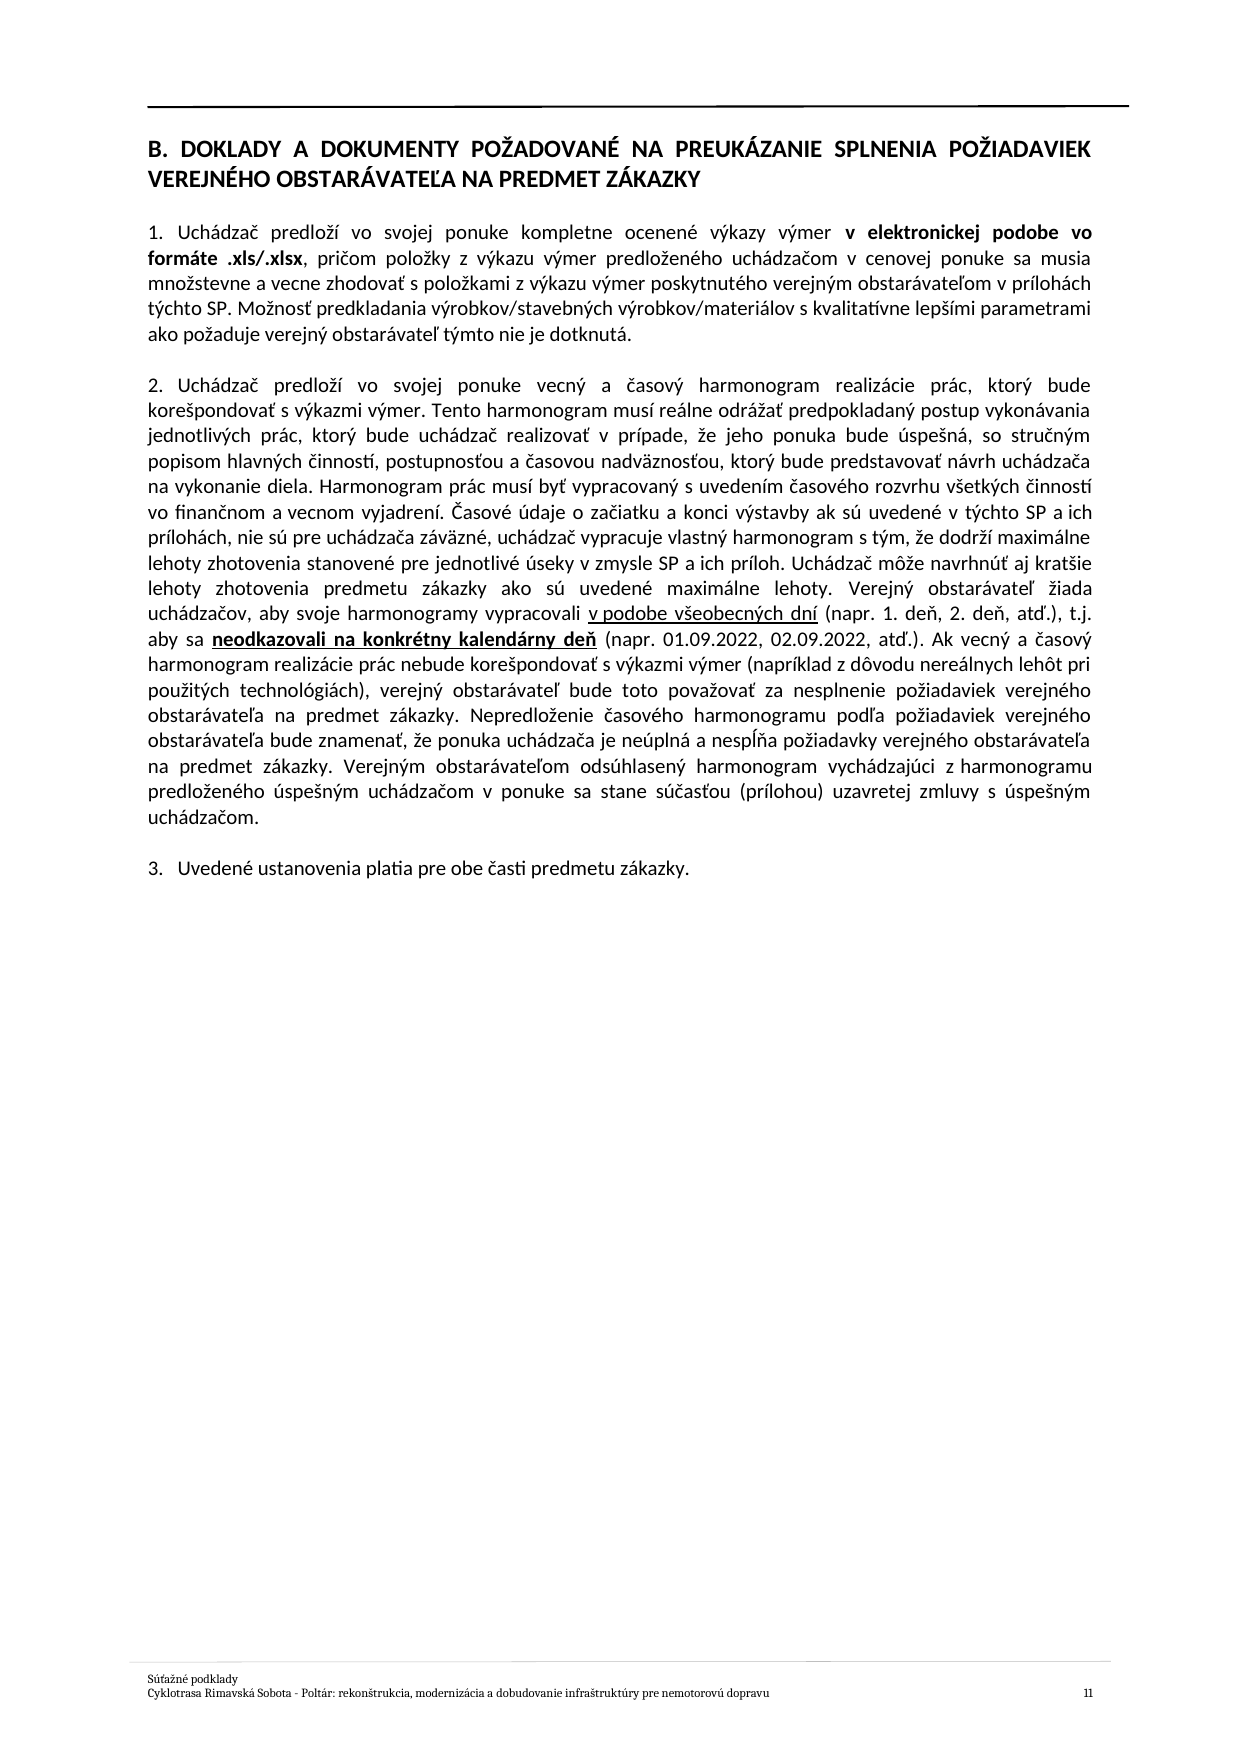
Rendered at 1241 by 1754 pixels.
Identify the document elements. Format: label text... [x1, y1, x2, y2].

text B. DOKLADY A DOKUMENTY POŽADOVANÉ NA PREUKÁZANIE SPLNENIA POŽIADAVIEK VEREJNÉHO OBSTARÁVATEĽA NA PREDMET ZÁKAZKY [148, 133, 1092, 194]
list Uvedené ustanovenia platia pre obe časti predmetu zákazky. [148, 855, 1092, 880]
list Uchádzač predloží vo svojej ponuke kompletne ocenené výkazy výmer v elektronickej podobe vo formáte .xls/.xlsx, pričom položky z výkazu výmer predloženého uchádzačom v cenovej ponuke sa musia množstevne a vecne zhodovať s položkami z výkazu výmer poskytnutého verejným obstarávateľom v prílohách týchto SP. Možnosť predkladania výrobkov/stavebných výrobkov/materiálov s kvalitatívne lepšími parametrami ako požaduje verejný obstarávateľ týmto nie je dotknutá. [148, 219, 1092, 346]
list Uchádzač predloží vo svojej ponuke vecný a časový harmonogram realizácie prác, ktorý bude korešpondovať s výkazmi výmer. Tento harmonogram musí reálne odrážať predpokladaný postup vykonávania jednotlivých prác, ktorý bude uchádzač realizovať v prípade, že jeho ponuka bude úspešná, so stručným popisom hlavných činností, postupnosťou a časovou nadväznosťou, ktorý bude predstavovať návrh uchádzača na vykonanie diela. Harmonogram prác musí byť vypracovaný s uvedením časového rozvrhu všetkých činností vo finančnom a vecnom vyjadrení. Časové údaje o začiatku a konci výstavby ak sú uvedené v týchto SP a ich prílohách, nie sú pre uchádzača záväzné, uchádzač vypracuje vlastný harmonogram s tým, že dodrží maximálne lehoty zhotovenia stanovené pre jednotlivé úseky v zmysle SP a ich príloh. Uchádzač môže navrhnúť aj kratšie lehoty zhotovenia predmetu zákazky ako sú uvedené maximálne lehoty. Verejný obstarávateľ žiada uchádzačov, aby svoje harmonogramy vypracovali v podobe všeobecných dní (napr. 1. deň, 2. deň, atď.), t.j. aby sa neodkazovali na konkrétny kalendárny deň (napr. 01.09.2022, 02.09.2022, atď.). Ak vecný a časový harmonogram realizácie prác nebude korešpondovať s výkazmi výmer (napríklad z dôvodu nereálnych lehôt pri použitých technológiách), verejný obstarávateľ bude toto považovať za nesplnenie požiadaviek verejného obstarávateľa na predmet zákazky. Nepredloženie časového harmonogramu podľa požiadaviek verejného obstarávateľa bude znamenať, že ponuka uchádzača je neúplná a nespĺňa požiadavky verejného obstarávateľa na predmet zákazky. Verejným obstarávateľom odsúhlasený harmonogram vychádzajúci z harmonogramu predloženého úspešným uchádzačom v ponuke sa stane súčasťou (prílohou) uzavretej zmluvy s úspešným uchádzačom. [148, 372, 1092, 829]
